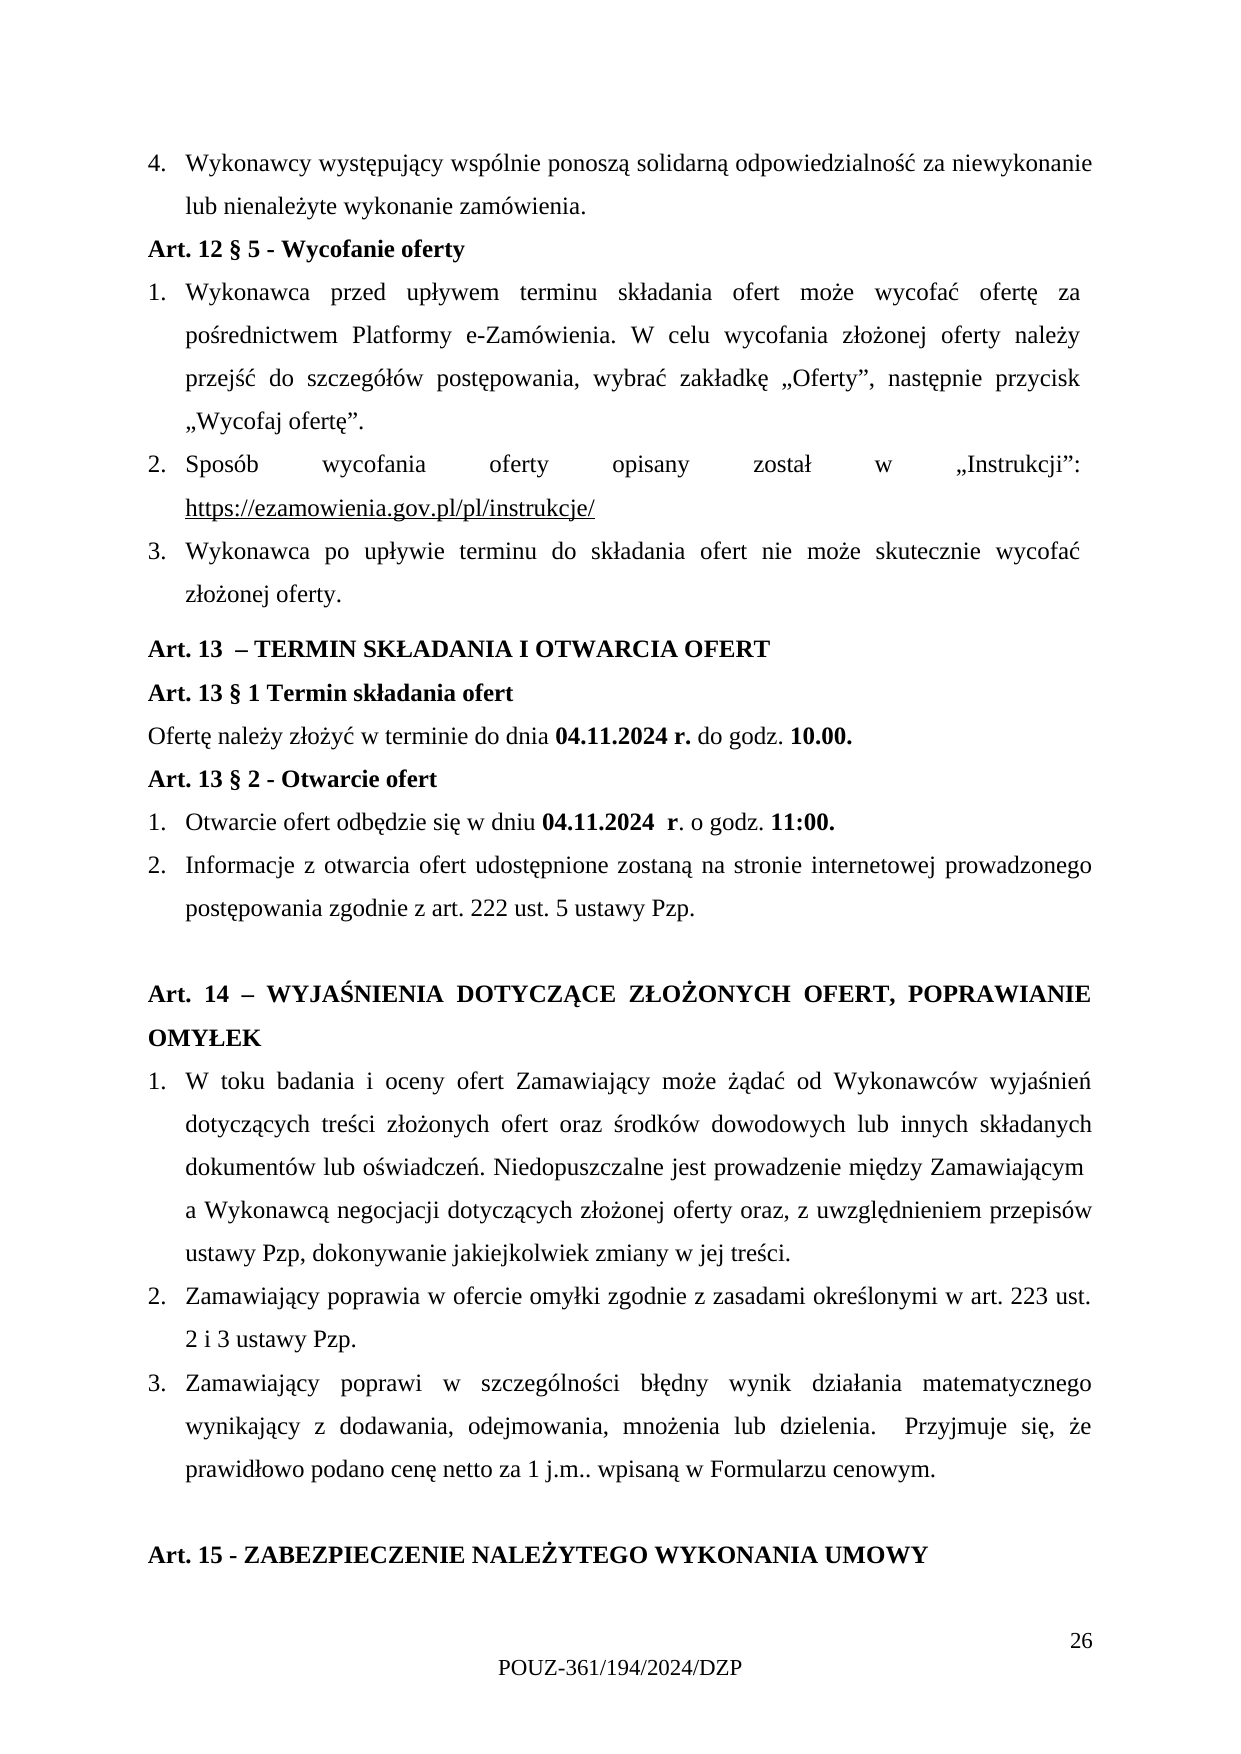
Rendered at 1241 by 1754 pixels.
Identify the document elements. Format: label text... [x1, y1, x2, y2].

list Wykonawcy występujący wspólnie ponoszą solidarną odpowiedzialność za niewykonanie lub nienależyte wykonanie zamówienia. [148, 148, 1093, 219]
list Zamawiający poprawia w ofercie omyłki zgodnie z zasadami określonymi w art. 223 ust. 2 i 3 ustawy Pzp. [148, 1281, 1093, 1353]
text Art. 15 - ZABEZPIECZENIE NALEŻYTEGO WYKONANIA UMOWY [148, 1540, 1093, 1569]
text Art. 13 § 1 Termin składania ofert [148, 678, 1093, 706]
text Art. 12 § 5 - Wycofanie oferty [148, 234, 1081, 263]
list Wykonawca przed upływem terminu składania ofert może wycofać ofertę za pośrednictwem Platformy e-Zamówienia. W celu wycofania złożonej oferty należy przejść do szczegółów postępowania, wybrać zakładkę „Oferty”, następnie przycisk „Wycofaj ofertę”. [148, 277, 1081, 435]
list Wykonawca po upływie terminu do składania ofert nie może skutecznie wycofać złożonej oferty. [148, 536, 1081, 608]
list Sposób wycofania oferty opisany został w „Instrukcji”: https://ezamowienia.gov.pl/pl/instrukcje/ [148, 449, 1081, 521]
list Otwarcie ofert odbędzie się w dniu 04.11.2024 r. o godz. 11:00. [148, 807, 1093, 836]
text Art. 14 – WYJAŚNIENIA DOTYCZĄCE ZŁOŻONYCH OFERT, POPRAWIANIE OMYŁEK [148, 979, 1093, 1051]
list Informacje z otwarcia ofert udostępnione zostaną na stronie internetowej prowadzonego postępowania zgodnie z art. 222 ust. 5 ustawy Pzp. [148, 850, 1093, 922]
text Art. 13 – TERMIN SKŁADANIA I OTWARCIA OFERT [148, 634, 1093, 663]
text Art. 13 § 2 - Otwarcie ofert [148, 764, 1093, 793]
list W toku badania i oceny ofert Zamawiający może żądać od Wykonawców wyjaśnień dotyczących treści złożonych ofert oraz środków dowodowych lub innych składanych dokumentów lub oświadczeń. Niedopuszczalne jest prowadzenie między Zamawiającym a Wykonawcą negocjacji dotyczących złożonej oferty oraz, z uwzględnieniem przepisów ustawy Pzp, dokonywanie jakiejkolwiek zmiany w jej treści. [148, 1066, 1093, 1267]
list Zamawiający poprawi w szczególności błędny wynik działania matematycznego wynikający z dodawania, odejmowania, mnożenia lub dzielenia. Przyjmuje się, że prawidłowo podano cenę netto za 1 j.m.. wpisaną w Formularzu cenowym. [148, 1368, 1093, 1483]
text Ofertę należy złożyć w terminie do dnia 04.11.2024 r. do godz. 10.00. [148, 721, 1093, 749]
